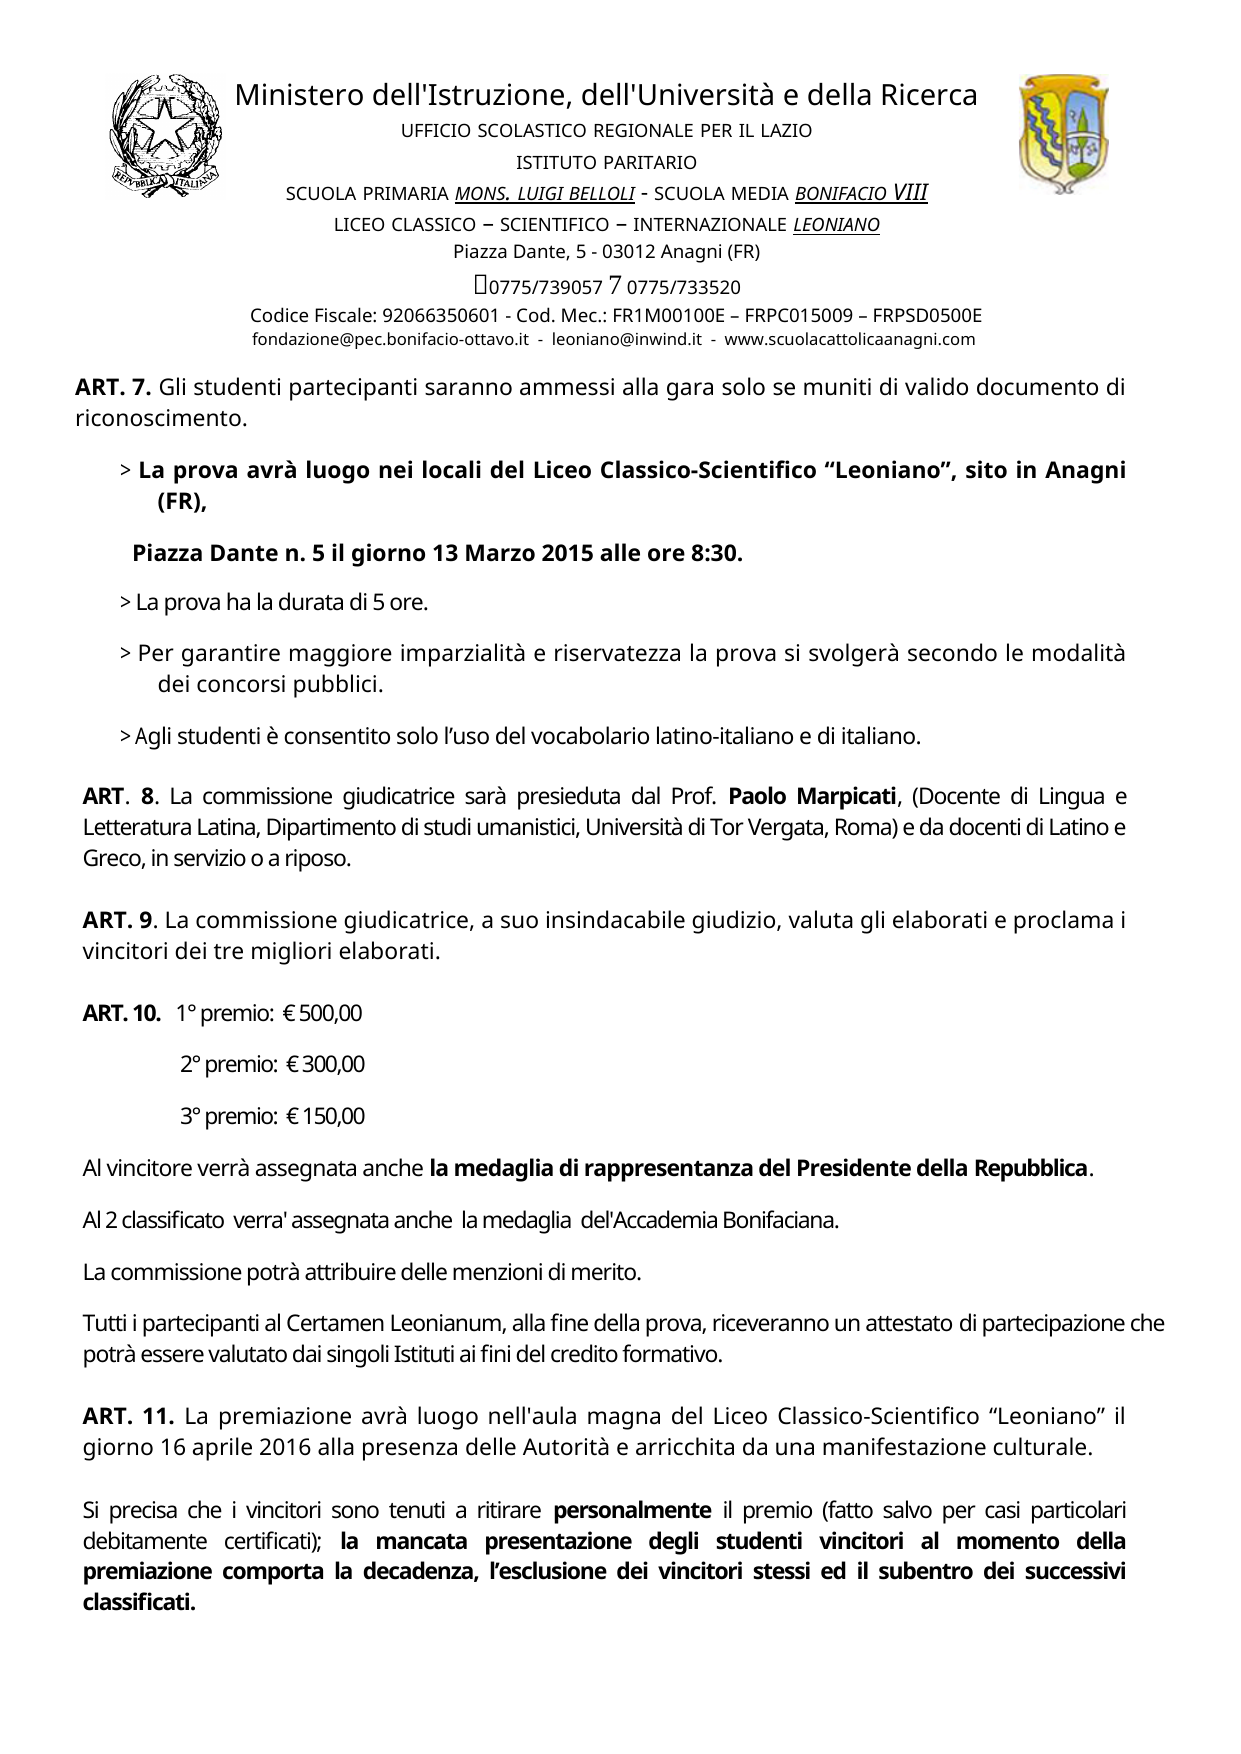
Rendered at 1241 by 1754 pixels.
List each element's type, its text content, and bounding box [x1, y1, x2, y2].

text ART. 8. La commissione giudicatrice sarà presieduta dal Prof. Paolo Marpicati, (Docente di Lingua e Letteratura Latina, Dipartimento di studi umanistici, Università di Tor Vergata, Roma) e da docenti di Latino e Greco, in servizio o a riposo. [82, 780, 1128, 873]
text ART. 10. 1° premio: € 500,00 [82, 997, 1165, 1027]
text 3° premio: € 150,00 [180, 1100, 1165, 1131]
text > La prova ha la durata di 5 ore. [120, 588, 1165, 616]
text ART. 11. La premiazione avrà luogo nell'aula magna del Liceo Classico-Scientifico “Leoniano” il giorno 16 aprile 2016 alla presenza delle Autorità e arricchita da una manifestazione culturale. [82, 1400, 1128, 1462]
text La commissione potrà attribuire delle menzioni di merito. [82, 1256, 1165, 1286]
text > Agli studenti è consentito solo l’uso del vocabolario latino-italiano e di italiano. [120, 720, 1165, 751]
text Al 2 classificato verra' assegnata anche la medaglia del'Accademia Bonifaciana. [82, 1204, 1165, 1235]
text > La prova avrà luogo nei locali del Liceo Classico-Scientifico “Leoniano”, sito in Anagni (FR), [120, 454, 1128, 516]
text Piazza Dante n. 5 il giorno 13 Marzo 2015 alle ore 8:30. [120, 537, 1128, 568]
text ART. 9. La commissione giudicatrice, a suo insindacabile giudizio, valuta gli elaborati e proclama i vincitori dei tre migliori elaborati. [82, 904, 1128, 966]
text 2° premio: € 300,00 [180, 1048, 1165, 1079]
picture [105, 73, 227, 200]
text Si precisa che i vincitori sono tenuti a ritirare personalmente il premio (fatto salvo per casi particolari debitamente certificati); la mancata presentazione degli studenti vincitori al momento della premiazione comporta la decadenza, l’esclusione dei vincitori stessi ed il subentro dei successivi classificati. [82, 1494, 1128, 1616]
text ART. 7. Gli studenti partecipanti saranno ammessi alla gara solo se muniti di valido documento di riconoscimento. [75, 371, 1128, 433]
text Tutti i partecipanti al Certamen Leonianum, alla fine della prova, riceveranno un attestato di partecipazione che potrà essere valutato dai singoli Istituti ai fini del credito formativo. [82, 1307, 1165, 1369]
text > Per garantire maggiore imparzialità e riservatezza la prova si svolgerà secondo le modalità dei concorsi pubblici. [120, 637, 1128, 699]
picture [1018, 74, 1109, 195]
text Al vincitore verrà assegnata anche la medaglia di rappresentanza del Presidente della Repubblica. [82, 1152, 1165, 1183]
